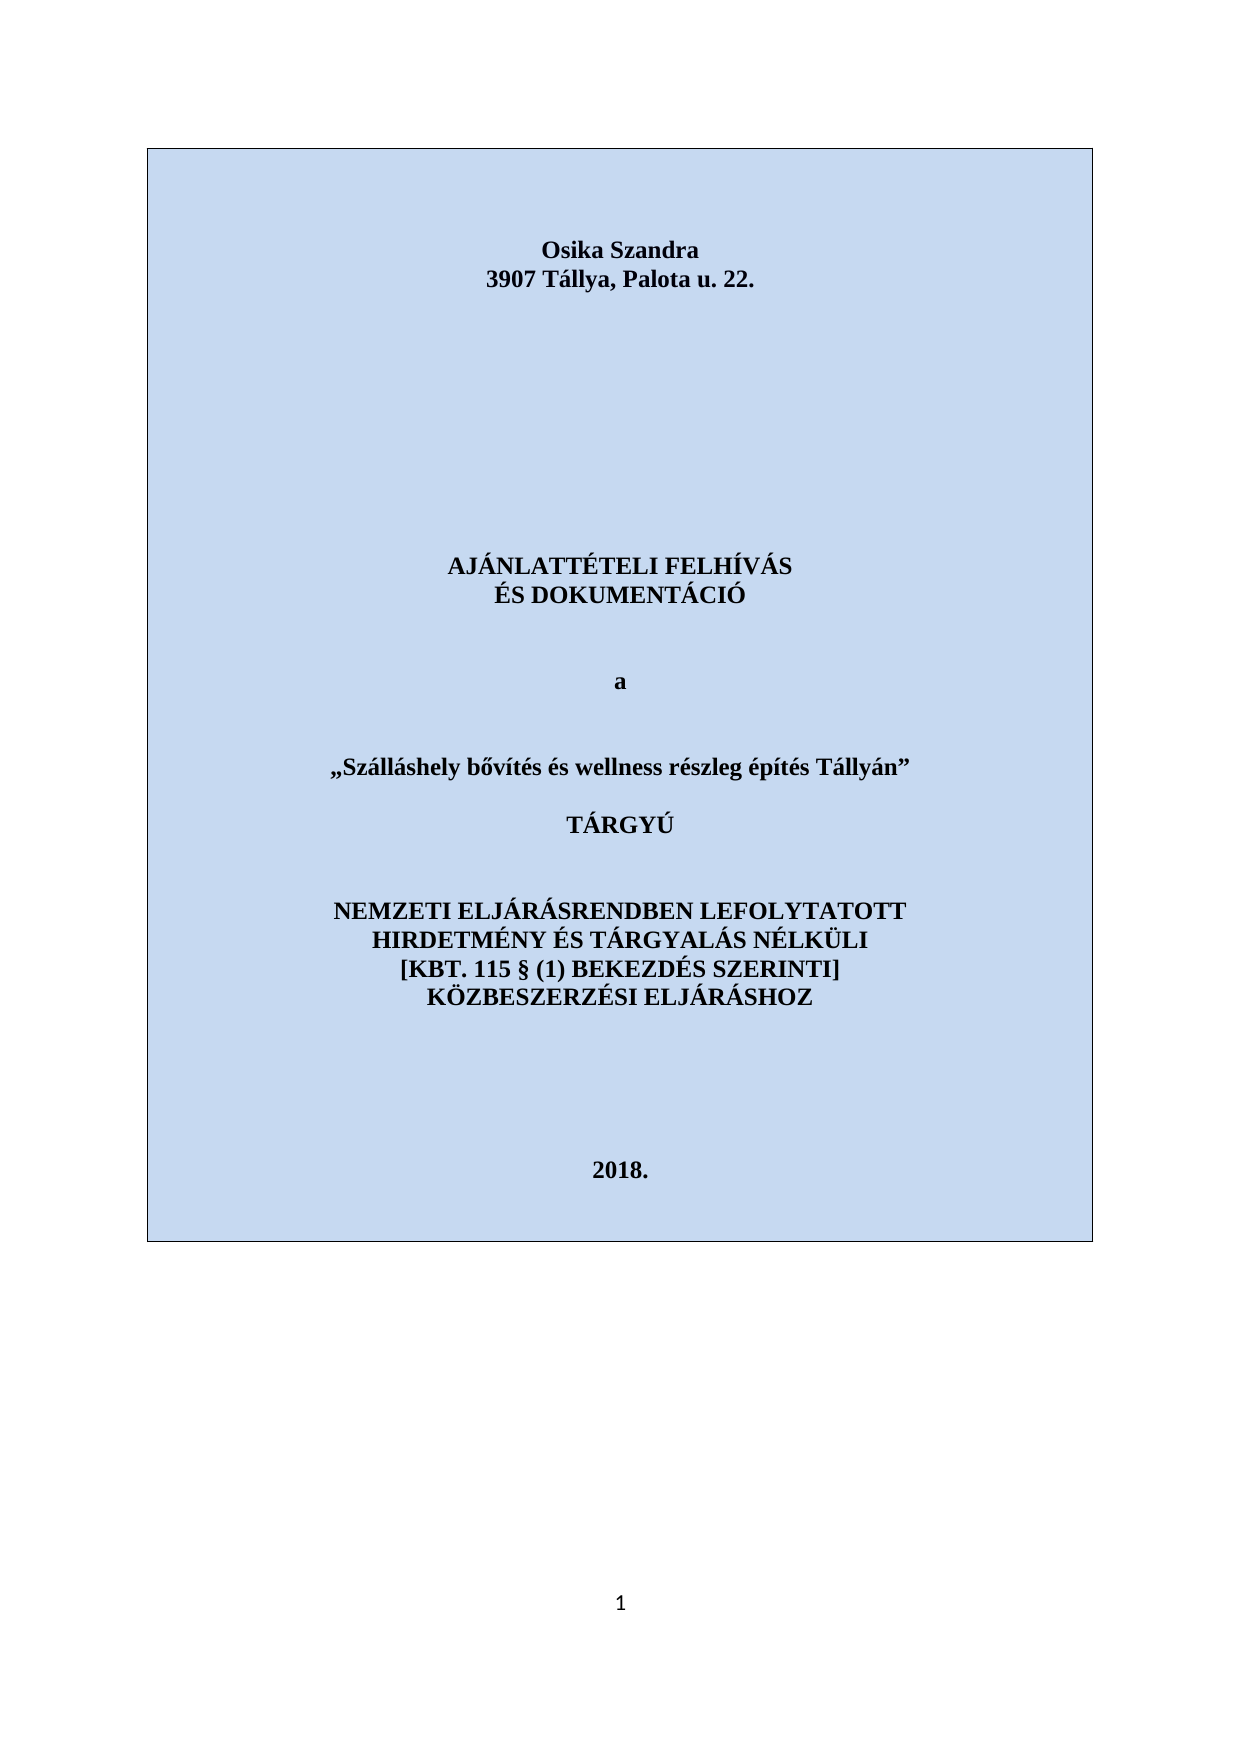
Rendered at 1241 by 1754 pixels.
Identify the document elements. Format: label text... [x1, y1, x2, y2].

text KÖZBESZERZÉSI ELJÁRÁSHOZ [148, 982, 1092, 1011]
text ÉS DOKUMENTÁCIÓ [148, 580, 1092, 609]
text hirdetmény ÉS TÁRGYALÁS NÉLKÜLI [148, 925, 1092, 954]
text TÁRGYÚ [148, 810, 1092, 839]
text 3907 Tállya, Palota u. 22. [148, 264, 1092, 292]
text AJÁNLATTÉTELI FELHÍVÁS [148, 551, 1092, 580]
text 2018. [148, 1155, 1092, 1184]
text Osika Szandra [148, 235, 1092, 264]
text [Kbt. 115 § (1) bekezdés szerinti] [148, 954, 1092, 982]
text a [148, 666, 1092, 695]
text NEMZETI ELJÁRÁSRENDBEN LEFOLYTATOTT [148, 896, 1092, 925]
text „Szálláshely bővítés és wellness részleg építés Tállyán” [148, 752, 1092, 781]
